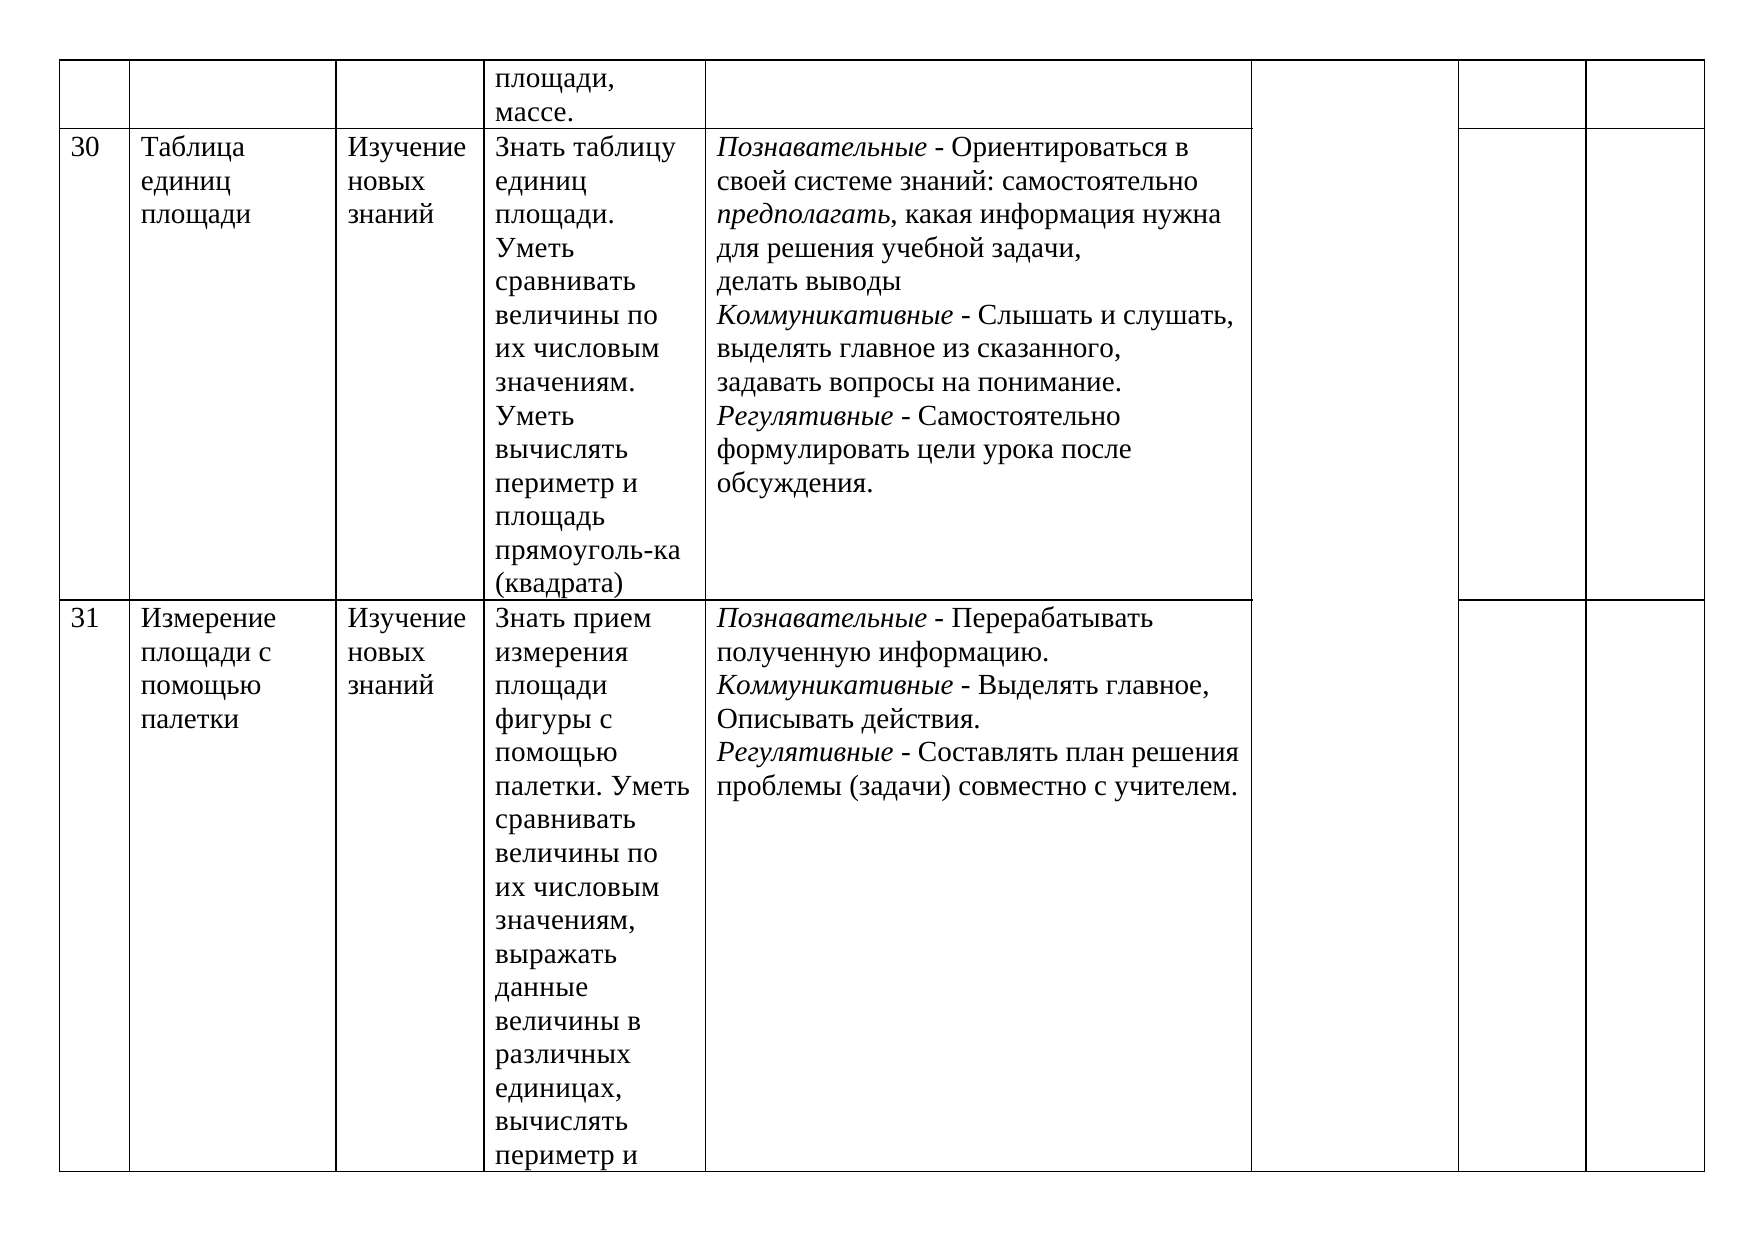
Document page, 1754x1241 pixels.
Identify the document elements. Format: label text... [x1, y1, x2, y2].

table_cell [130, 61, 335, 128]
table_cell 31 [60, 601, 129, 1171]
table_cell [1587, 61, 1704, 128]
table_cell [485, 601, 705, 1171]
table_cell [485, 61, 705, 128]
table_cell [706, 61, 1251, 128]
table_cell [130, 601, 335, 1171]
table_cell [337, 61, 483, 128]
table_cell Знать таблицу единиц площади. Уметь сравнивать величины по их числовым значениям. Уметь вычислять периметр и площадь прямоуголь-ка (квадрата) [485, 129, 705, 599]
table_cell Изучение новых знаний [337, 129, 483, 599]
table_cell [1587, 601, 1704, 1171]
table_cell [337, 601, 483, 1171]
table_cell Таблица единиц площади [130, 129, 335, 599]
table_cell Познавательные - Ориентироваться в своей системе знаний: самостоятельно предполагать, какая информация нужна для решения учебной задачи, делать выводы Коммуникативные - Слышать и слушать, выделять главное из сказанного, задавать вопросы на понимание. Регулятивные - Самостоятельно формулировать цели урока после обсуждения. [706, 129, 1251, 599]
table_cell [1459, 129, 1585, 599]
table_cell [1459, 61, 1585, 128]
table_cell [706, 601, 1251, 1171]
table_cell 30 [60, 129, 129, 599]
table_cell 29 [60, 61, 129, 128]
table_cell [1459, 601, 1585, 1171]
table_cell [1587, 129, 1704, 599]
